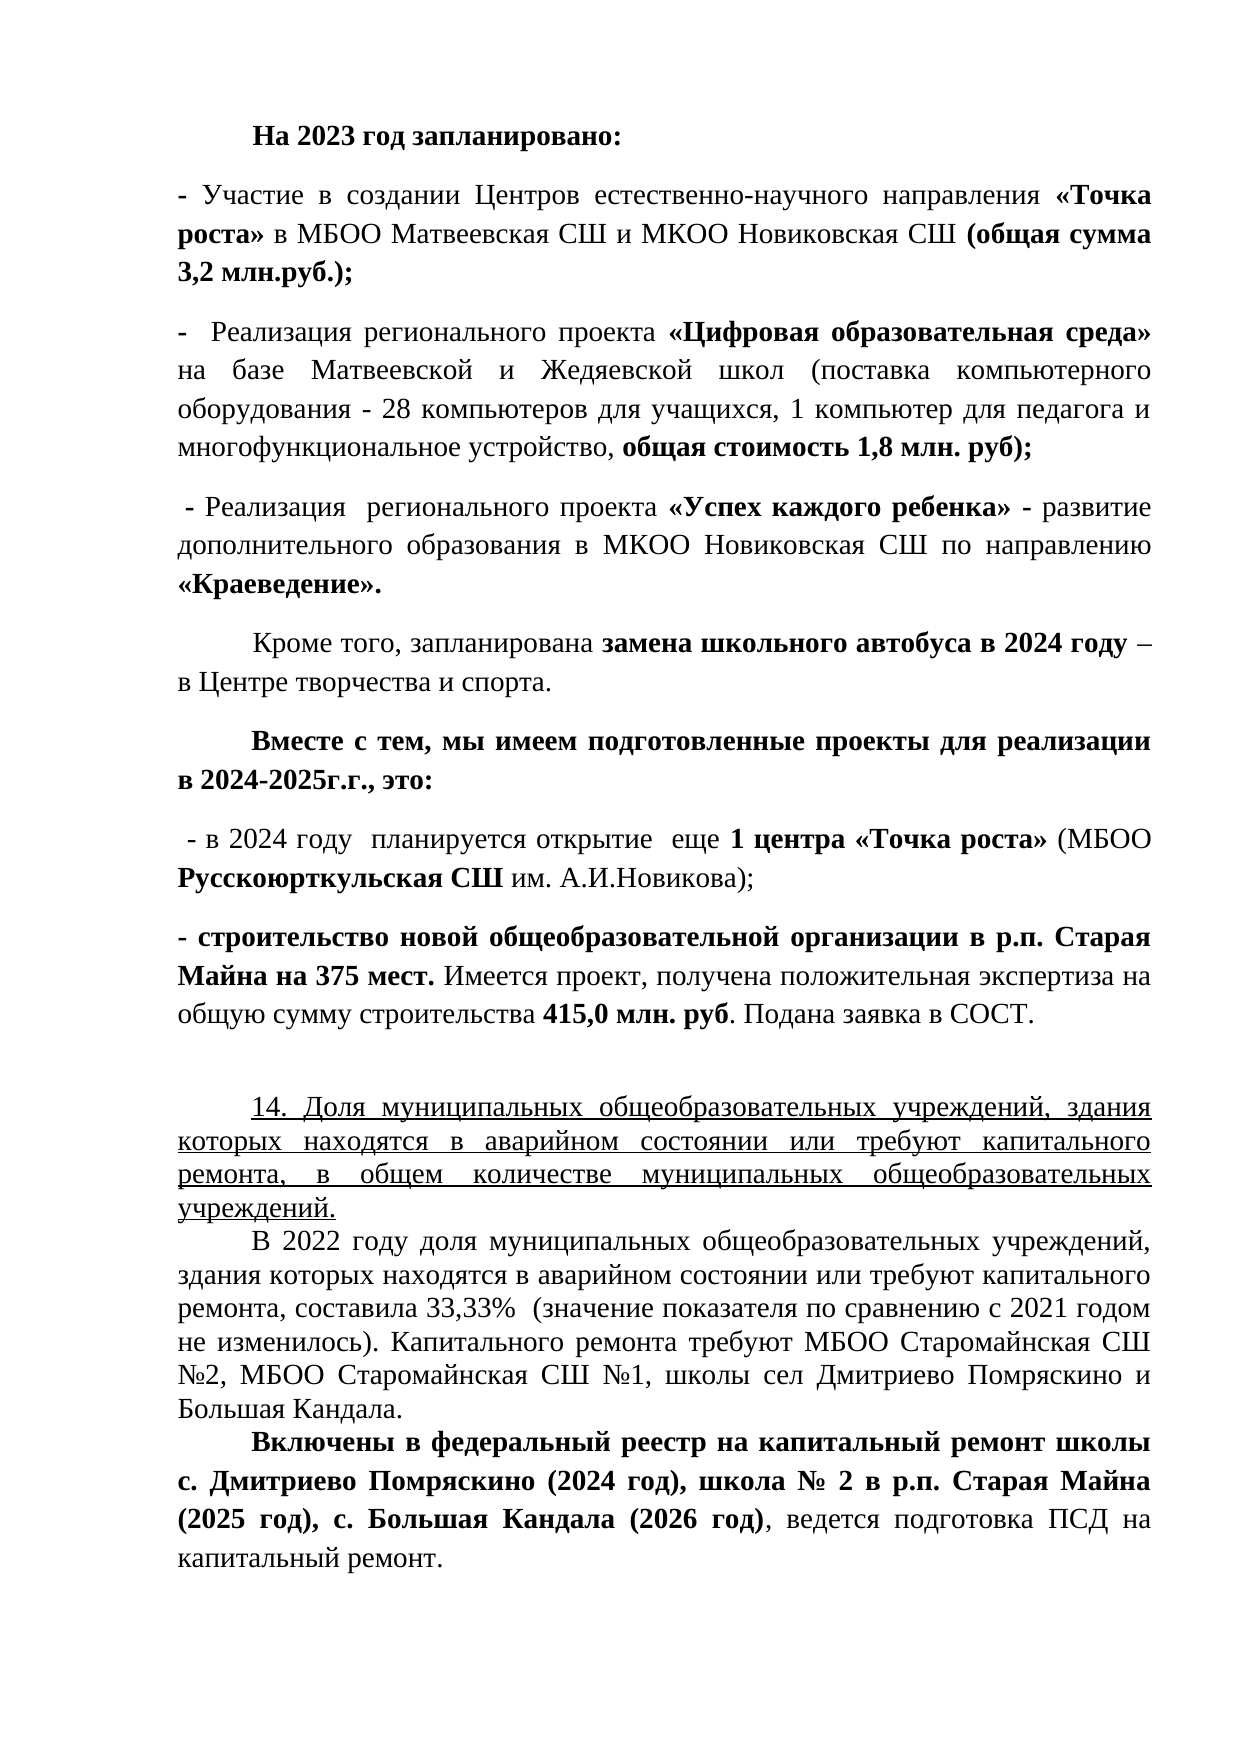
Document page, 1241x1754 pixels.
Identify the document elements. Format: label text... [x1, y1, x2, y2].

text Включены в федеральный реестр на капитальный ремонт школы с. Дмитриево Помряскино (2024 год), школа № 2 в р.п. Старая Майна (2025 год), с. Большая Кандала (2026 год), ведется подготовка ПСД на капитальный ремонт. [177, 1424, 1152, 1574]
text - Реализация регионального проекта «Успех каждого ребенка» - развитие дополнительного образования в МКОО Новиковская СШ по направлению «Краеведение». [177, 489, 1152, 599]
text - Участие в создании Центров естественно-научного направления «Точка роста» в МБОО Матвеевская СШ и МКОО Новиковская СШ (общая сумма 3,2 млн.руб.); [177, 177, 1152, 288]
text 14. Доля муниципальных общеобразовательных учреждений, здания которых находятся в аварийном состоянии или требуют капитального ремонта, в общем количестве муниципальных общеобразовательных учреждений. [177, 1089, 1152, 1185]
text - строительство новой общеобразовательной организации в р.п. Старая Майна на 375 мест. Имеется проект, получена положительная экспертиза на общую сумму строительства 415,0 млн. руб. Подана заявка в СОСТ. [177, 919, 1152, 1030]
text Кроме того, запланирована замена школьного автобуса в 2024 году – в Центре творчества и спорта. [177, 625, 1152, 697]
text Вместе с тем, мы имеем подготовленные проекты для реализации в 2024-2025г.г., это: [177, 723, 1152, 795]
text - Реализация регионального проекта «Цифровая образовательная среда» на базе Матвеевской и Жедяевской школ (поставка компьютерного оборудования - 28 компьютеров для учащихся, 1 компьютер для педагога и многофункциональное устройство, общая стоимость 1,8 млн. руб); [177, 314, 1152, 463]
text На 2023 год запланировано: [177, 118, 1152, 152]
text 14. Доля муниципальных общеобразовательных учреждений, здания которых находятся в аварийном состоянии или требуют капитального ремонта, в общем количестве муниципальных общеобразовательных учреждений. [177, 1186, 1152, 1223]
text В 2022 году доля муниципальных общеобразовательных учреждений, здания которых находятся в аварийном состоянии или требуют капитального ремонта, составила 33,33% (значение показателя по сравнению с 2021 годом не изменилось). Капитального ремонта требуют МБОО Старомайнская СШ №2, МБОО Старомайнская СШ №1, школы сел Дмитриево Помряскино и Большая Кандала. [177, 1223, 1152, 1424]
text - в 2024 году планируется открытие еще 1 центра «Точка роста» (МБОО Русскоюрткульская СШ им. А.И.Новикова); [177, 821, 1152, 893]
